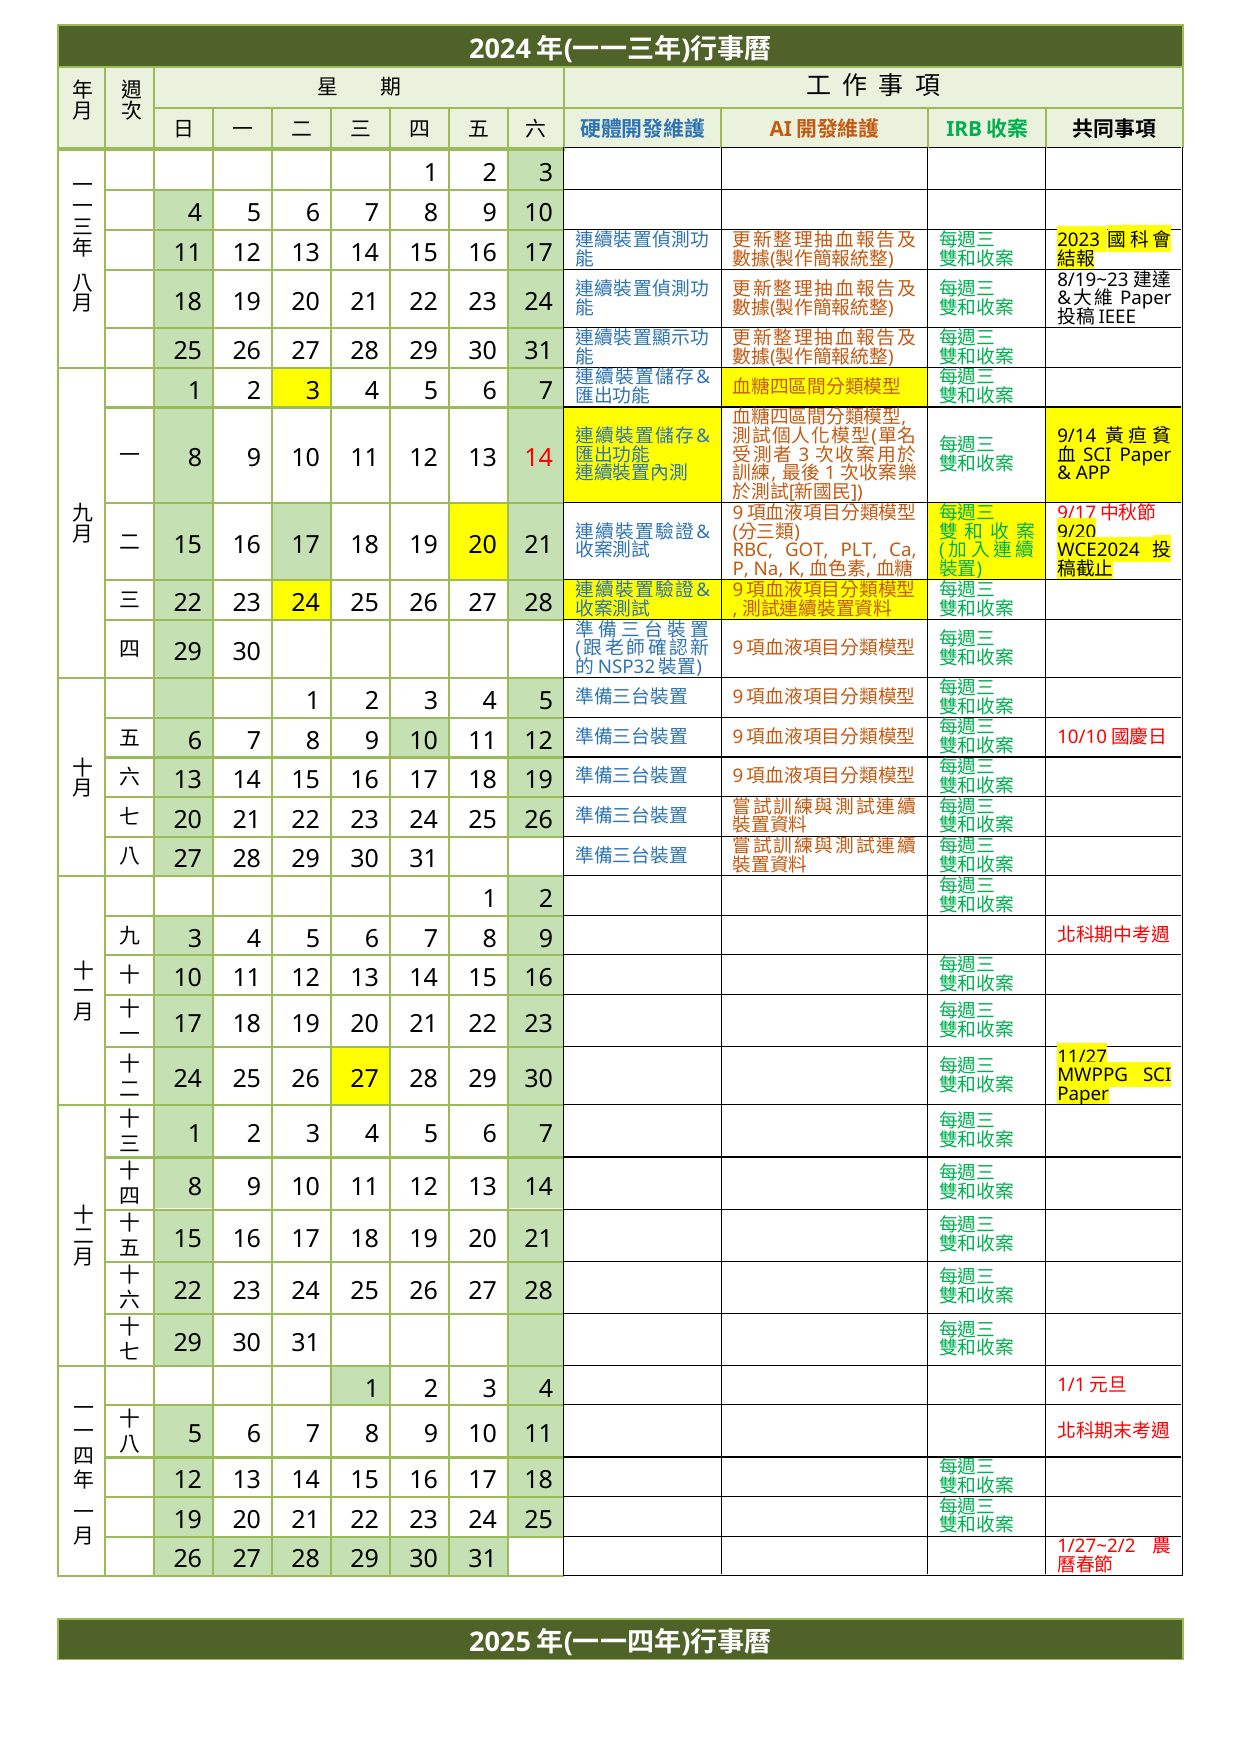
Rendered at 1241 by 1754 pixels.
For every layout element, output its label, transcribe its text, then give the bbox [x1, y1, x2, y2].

table_cell 每週三 雙和收案 [928, 678, 1045, 717]
table_cell [273, 151, 330, 189]
table_cell 十一月 [59, 877, 104, 1104]
table_cell 25 [332, 1263, 389, 1313]
table_cell 23 [214, 1263, 271, 1313]
table_cell 血糖四區間分類模型 [722, 368, 927, 406]
table_cell 北科期末考週 [1046, 1404, 1182, 1456]
table_cell 22 [155, 581, 212, 619]
table_cell 23 [332, 798, 389, 836]
table_cell [564, 1105, 721, 1156]
table_cell 準備三台裝置 [564, 718, 721, 756]
table_cell 9項血液項目分類模型(分三類) RBC, GOT, PLT, Ca, P, Na, K, 血色素, 血糖 [722, 503, 927, 579]
table_cell 3 [273, 369, 330, 406]
table_cell [450, 1315, 507, 1365]
table_cell [564, 1405, 721, 1456]
table_cell 19 [214, 271, 271, 327]
table_cell 19 [273, 996, 330, 1046]
table_cell 10 [391, 719, 448, 756]
table_cell 13 [214, 1459, 271, 1496]
table_cell 21 [509, 1211, 563, 1261]
table_cell 準備三台裝置 [564, 837, 721, 875]
table_cell 23 [214, 581, 271, 619]
table_cell 28 [273, 1538, 330, 1575]
table_cell 26 [509, 798, 563, 836]
table_cell [155, 679, 212, 717]
table_cell 18 [509, 1459, 563, 1496]
table_cell [332, 1315, 389, 1365]
table_cell [155, 877, 212, 915]
table_cell 連續裝置偵測功能 [564, 230, 721, 269]
table_cell 20 [273, 271, 330, 327]
table_cell 30 [509, 1048, 563, 1104]
table_cell [273, 621, 330, 677]
table_cell [928, 1537, 1046, 1575]
table_cell 連續裝置偵測功能 [564, 270, 721, 327]
table_cell 十五 [106, 1211, 153, 1261]
table_cell 二 [273, 109, 330, 147]
table_cell 30 [450, 329, 507, 367]
table_cell 31 [391, 838, 448, 875]
table_cell 22 [155, 1263, 212, 1313]
table_cell 6 [214, 1406, 271, 1456]
table_cell 2 [214, 369, 271, 406]
table_cell [106, 1538, 153, 1575]
table_cell [1046, 327, 1182, 367]
table_cell 準備三台裝置 [564, 678, 721, 717]
table_cell 16 [214, 504, 271, 579]
table_cell 十六 [106, 1263, 153, 1313]
table_cell 19 [391, 504, 448, 579]
table_cell [564, 1262, 721, 1313]
table_cell [1046, 836, 1182, 875]
table_cell 25 [509, 1498, 563, 1536]
table_cell 連續裝置顯示功能 [564, 328, 721, 367]
table_cell [1046, 1261, 1182, 1313]
table_cell 準備三台裝置 [564, 758, 721, 796]
table_cell [450, 621, 507, 677]
table_cell 5 [509, 679, 563, 717]
table_cell 8 [155, 1159, 212, 1208]
table_cell 11 [332, 409, 389, 502]
table_cell 31 [450, 1538, 507, 1575]
table_cell 12 [391, 409, 448, 502]
table_cell [106, 1367, 153, 1404]
table_cell 24 [155, 1048, 212, 1104]
table_cell 28 [214, 838, 271, 875]
table_cell 五 [450, 109, 507, 147]
table_cell 19 [155, 1498, 212, 1536]
table_cell [722, 1210, 927, 1261]
table_cell 26 [391, 581, 448, 619]
table_cell 10 [450, 1406, 507, 1456]
table_cell [1046, 367, 1182, 406]
table_cell [1046, 875, 1182, 915]
table_cell [564, 1047, 721, 1104]
table_cell 29 [273, 838, 330, 875]
table_cell 3 [155, 917, 212, 954]
table_cell 31 [273, 1315, 330, 1365]
table_cell [106, 877, 153, 915]
table_cell 12 [391, 1159, 448, 1208]
table_cell 七 [106, 798, 153, 836]
table_cell 15 [273, 759, 330, 796]
table_cell [214, 151, 271, 189]
table_cell 6 [273, 191, 330, 229]
table_cell 29 [450, 1048, 507, 1104]
table_cell [564, 1158, 721, 1208]
table_cell 24 [273, 1263, 330, 1313]
table_cell 10/10國慶日 [1046, 717, 1182, 756]
table_cell [1046, 1456, 1182, 1496]
table_cell 一一四年 一月 [59, 1367, 104, 1575]
table_header 2024年(一一三年)行事曆 [59, 26, 1182, 66]
table_cell [722, 876, 927, 915]
table_cell 24 [273, 581, 330, 619]
table_cell 27 [450, 1263, 507, 1313]
table_cell 22 [332, 1498, 389, 1536]
table_cell 一一三年 八月 [59, 151, 104, 367]
table_cell 8 [332, 1406, 389, 1456]
table_cell [1046, 677, 1182, 717]
table_cell 每週三 雙和收案 [928, 995, 1045, 1046]
table_cell 六 [509, 109, 563, 147]
table_cell 28 [509, 1263, 563, 1313]
table_cell 十二 [106, 1048, 153, 1104]
table_cell 十四 [106, 1159, 153, 1208]
table_cell 23 [391, 1498, 448, 1536]
table_cell 29 [155, 621, 212, 677]
table_cell 20 [450, 1211, 507, 1261]
table_cell 7 [509, 369, 563, 406]
table_cell 17 [391, 759, 448, 796]
table_cell 21 [273, 1498, 330, 1536]
table_cell 每週三 雙和收案 [928, 1458, 1045, 1496]
table_cell 更新整理抽血報告及數據(製作簡報統整) [722, 270, 927, 327]
table_cell 17 [155, 996, 212, 1046]
table_cell 11 [509, 1406, 563, 1456]
table_cell 15 [155, 504, 212, 579]
table_cell [722, 1314, 927, 1365]
table_cell 21 [214, 798, 271, 836]
table_cell 3 [273, 1106, 330, 1156]
table_cell 25 [450, 798, 507, 836]
table_cell 每週三 雙和收案 [928, 230, 1045, 269]
table_cell 十三 [106, 1106, 153, 1156]
table_cell [1046, 579, 1182, 619]
table_cell 30 [214, 1315, 271, 1365]
table_cell 每週三 雙和收案 [928, 1497, 1045, 1536]
table_cell 8 [273, 719, 330, 756]
table_cell [722, 1497, 927, 1536]
table_cell 27 [273, 329, 330, 367]
table_cell 25 [214, 1048, 271, 1104]
table_cell 14 [332, 231, 389, 269]
table_cell 血糖四區間分類模型, 測試個人化模型(單名受測者3次收案用於訓練, 最後1次收案樂於測試[新國民]) [722, 408, 927, 502]
table_cell [564, 1210, 721, 1261]
table_cell 每週三 雙和收案 [928, 580, 1045, 619]
table_cell 4 [450, 679, 507, 717]
table_cell [564, 916, 721, 954]
table_cell 連續裝置儲存&匯出功能 連續裝置內測 [564, 408, 721, 502]
table_cell 16 [509, 956, 563, 994]
table_cell 17 [509, 231, 563, 269]
table_cell 18 [214, 996, 271, 1046]
table_cell [564, 995, 721, 1046]
table_cell [106, 191, 153, 229]
table_cell [332, 877, 389, 915]
table_cell 準備三台裝置 [564, 797, 721, 836]
table_cell 2 [214, 1106, 271, 1156]
table_cell 16 [214, 1211, 271, 1261]
table_cell 每週三 雙和收案 [928, 1262, 1045, 1313]
table_cell [722, 995, 927, 1046]
table_cell 1/1元旦 [1046, 1365, 1182, 1404]
table_cell 21 [332, 271, 389, 327]
table_cell 18 [332, 1211, 389, 1261]
table_cell 16 [332, 759, 389, 796]
table_cell 7 [273, 1406, 330, 1456]
table_cell 連續裝置儲存&匯出功能 [564, 368, 721, 406]
table_cell 嘗試訓練與測試連續裝置資料 [722, 797, 927, 836]
table_cell [564, 1458, 721, 1496]
table_cell 9 [214, 1159, 271, 1208]
table_cell 2 [450, 151, 507, 189]
table_cell 24 [391, 798, 448, 836]
table_cell [214, 877, 271, 915]
table_cell 9項血液項目分類模型 [722, 718, 927, 756]
table_cell 1/27~2/2農曆春節 [1046, 1536, 1182, 1575]
table_cell 26 [214, 329, 271, 367]
table_cell [155, 151, 212, 189]
table_cell [106, 1498, 153, 1536]
table_cell [391, 877, 448, 915]
table_cell [106, 151, 153, 189]
table_cell 8/19~23建達&大維Paper投稿IEEE [1046, 269, 1182, 327]
table_cell [564, 190, 721, 229]
table_cell [106, 679, 153, 717]
table_cell 每週三 雙和收案 [928, 368, 1045, 406]
table_cell [722, 1458, 927, 1496]
table_cell 12 [155, 1459, 212, 1496]
table_cell 28 [332, 329, 389, 367]
table_cell [1046, 1496, 1182, 1536]
table_cell 18 [332, 504, 389, 579]
table_cell 9/17中秋節 9/20 WCE2024投稿截止 [1046, 502, 1182, 579]
table_cell [332, 621, 389, 677]
table_cell [564, 1366, 721, 1404]
table_cell 18 [450, 759, 507, 796]
table_cell 12 [214, 231, 271, 269]
table_cell 3 [509, 151, 563, 189]
table_cell 每週三 雙和收案 [928, 1047, 1045, 1104]
table_cell 22 [273, 798, 330, 836]
table_cell [273, 1367, 330, 1404]
table_cell [564, 1314, 721, 1365]
table_cell 北科期中考週 [1046, 915, 1182, 954]
table_cell 17 [450, 1459, 507, 1496]
table_cell 7 [332, 191, 389, 229]
table_cell 7 [509, 1106, 563, 1156]
table_cell 17 [273, 504, 330, 579]
table_cell 6 [155, 719, 212, 756]
table_cell 4 [509, 1367, 563, 1404]
table_cell 13 [450, 409, 507, 502]
table_cell 10 [273, 1159, 330, 1208]
table_cell 13 [273, 231, 330, 269]
table_cell 每週三 雙和收案 [928, 837, 1045, 875]
table_cell 26 [391, 1263, 448, 1313]
table_cell 9 [214, 409, 271, 502]
table_cell 20 [214, 1498, 271, 1536]
table_cell [450, 838, 507, 875]
table_cell [509, 1315, 563, 1365]
table_cell 14 [214, 759, 271, 796]
table_cell [564, 148, 721, 189]
table_cell 7 [391, 917, 448, 954]
table_cell [722, 1047, 927, 1104]
table_cell [928, 916, 1045, 954]
table_cell 6 [450, 1106, 507, 1156]
table_cell 8 [391, 191, 448, 229]
table_cell 每週三 雙和收案 [928, 797, 1045, 836]
table_cell 25 [155, 329, 212, 367]
table_cell 16 [391, 1459, 448, 1496]
table_cell 26 [273, 1048, 330, 1104]
table_cell [722, 1262, 927, 1313]
table_cell 四 [106, 621, 153, 677]
table_cell 6 [332, 917, 389, 954]
table_cell [273, 877, 330, 915]
table_cell [1046, 954, 1182, 994]
table_cell 23 [450, 271, 507, 327]
table_cell 31 [509, 329, 563, 367]
table_cell 15 [450, 956, 507, 994]
table_cell 一 [214, 109, 271, 147]
table_cell 20 [155, 798, 212, 836]
table_cell 27 [155, 838, 212, 875]
table_cell 共同事項 [1047, 109, 1182, 147]
table_cell [928, 148, 1045, 189]
table_cell 2 [509, 877, 563, 915]
table_cell 15 [332, 1459, 389, 1496]
table_cell 每週三 雙和收案 [928, 876, 1045, 915]
table_cell 1 [155, 369, 212, 406]
table_cell [214, 1367, 271, 1404]
table_cell 1 [273, 679, 330, 717]
table_cell 27 [450, 581, 507, 619]
table_cell 14 [273, 1459, 330, 1496]
table_cell 連續裝置驗證&收案測試 [564, 503, 721, 579]
table_cell 15 [391, 231, 448, 269]
table_cell 每週三 雙和收案 [928, 955, 1045, 994]
table_cell 8 [155, 409, 212, 502]
table_cell 23 [509, 996, 563, 1046]
table_cell 19 [391, 1211, 448, 1261]
table_cell 工 作 事 項 [565, 68, 1182, 107]
table_cell 4 [332, 369, 389, 406]
table_cell 三 [106, 581, 153, 619]
table_cell 8 [450, 917, 507, 954]
table_cell 22 [450, 996, 507, 1046]
table_cell 10 [509, 191, 563, 229]
table_cell 九 [106, 917, 153, 954]
table_cell 十七 [106, 1315, 153, 1365]
table_cell 22 [391, 271, 448, 327]
table_cell 9項血液項目分類模型 [722, 678, 927, 717]
table_cell 12 [273, 956, 330, 994]
table_cell 九月 [59, 369, 104, 677]
table_cell 每週三 雙和收案 [928, 408, 1045, 502]
table_cell 18 [155, 271, 212, 327]
table_cell 11 [450, 719, 507, 756]
table_cell 十一 [106, 996, 153, 1046]
table_cell [722, 1366, 927, 1404]
table_cell 星 期 [155, 68, 563, 107]
table_cell 3 [391, 679, 448, 717]
table_cell 25 [332, 581, 389, 619]
table_cell 15 [155, 1211, 212, 1261]
table_cell 2 [391, 1367, 448, 1404]
table_cell 30 [391, 1538, 448, 1575]
table_cell IRB收案 [929, 109, 1045, 147]
table_cell [1046, 1209, 1182, 1261]
table_cell 29 [155, 1315, 212, 1365]
table_cell 21 [391, 996, 448, 1046]
table_cell 更新整理抽血報告及數據(製作簡報統整) [722, 230, 927, 269]
table_cell 一 [106, 409, 153, 502]
table_cell 9項血液項目分類模型 [722, 758, 927, 796]
table_cell 14 [509, 1159, 563, 1208]
table_cell [391, 621, 448, 677]
table_cell 二 [106, 504, 153, 579]
table_cell [722, 190, 927, 229]
table_cell 11 [214, 956, 271, 994]
table_cell 11/27 MWPPG SCI Paper [1107, 1046, 1182, 1104]
table_cell 28 [509, 581, 563, 619]
table_cell 27 [214, 1538, 271, 1575]
table_cell 9/14黃疸貧血SCI Paper & APP [1046, 406, 1182, 502]
table_cell 每週三 雙和收案 [928, 1210, 1045, 1261]
table_cell 9 [509, 917, 563, 954]
table_cell 十 [106, 956, 153, 994]
table_cell 13 [450, 1159, 507, 1208]
table_cell [1046, 189, 1182, 229]
table_cell 11 [155, 231, 212, 269]
table_cell [391, 1315, 448, 1365]
table_cell 1 [450, 877, 507, 915]
table_cell 6 [450, 369, 507, 406]
table_cell [509, 1538, 563, 1575]
table_cell 24 [509, 271, 563, 327]
table_cell 每週三 雙和收案 [928, 718, 1045, 756]
table_cell [928, 1405, 1045, 1456]
table_cell [564, 876, 721, 915]
table_cell [722, 955, 927, 994]
table_cell [722, 148, 927, 189]
table_cell [332, 151, 389, 189]
table_cell 年月 [59, 68, 104, 147]
table_cell 準備三台裝置(跟老師確認新的NSP32裝置) [564, 620, 721, 677]
table_cell 每週三 雙和收案 [928, 1314, 1045, 1365]
table_cell 十八 [106, 1406, 153, 1456]
table_cell 5 [214, 191, 271, 229]
table_cell 16 [450, 231, 507, 269]
table_cell 十二月 [59, 1106, 104, 1365]
table_cell 每週三 雙和收案 [928, 620, 1045, 677]
table_header 2025年(一一四年)行事曆 [59, 1620, 1182, 1659]
table_cell 週次 [106, 68, 153, 147]
table_cell 5 [391, 369, 448, 406]
table_cell 硬體開發維護 [565, 109, 720, 147]
table_cell [106, 231, 153, 269]
table_cell [928, 1366, 1045, 1404]
table_cell 13 [332, 956, 389, 994]
table_cell 9 [391, 1406, 448, 1456]
table_cell 21 [509, 504, 563, 579]
table_cell 30 [214, 621, 271, 677]
table_cell AI開發維護 [722, 109, 927, 147]
table_cell [1046, 756, 1182, 796]
table_cell 13 [155, 759, 212, 796]
table_cell 12 [509, 719, 563, 756]
table_cell 八 [106, 838, 153, 875]
table_cell [509, 838, 563, 875]
table_cell [721, 1537, 928, 1575]
table_cell 2023國科會結報 [1094, 229, 1182, 269]
table_cell [1046, 619, 1182, 677]
table_cell 5 [391, 1106, 448, 1156]
table_cell 每週三 雙和收案 [928, 270, 1045, 327]
table_cell 每週三 雙和收案 [928, 758, 1045, 796]
table_cell 每週三 雙和收案 [928, 328, 1045, 367]
table_cell 26 [155, 1538, 212, 1575]
table_cell 十月 [59, 679, 104, 875]
table_cell 1 [155, 1106, 212, 1156]
table_cell 20 [332, 996, 389, 1046]
table_cell 日 [155, 109, 212, 147]
table_cell 三 [332, 109, 389, 147]
table_cell 30 [332, 838, 389, 875]
table_cell [214, 679, 271, 717]
table_cell [1046, 147, 1182, 189]
table_cell [722, 916, 927, 954]
table_cell [1046, 994, 1182, 1046]
table_cell 5 [155, 1406, 212, 1456]
table_cell 每週三 雙和收案(加入連續裝置) [928, 503, 1045, 579]
table_cell 1 [391, 151, 448, 189]
table_cell 五 [106, 719, 153, 756]
table_cell 4 [214, 917, 271, 954]
table_cell [722, 1158, 927, 1208]
table_cell 10 [273, 409, 330, 502]
table_cell 4 [155, 191, 212, 229]
table_cell [1046, 796, 1182, 836]
table_cell [106, 271, 153, 327]
table_cell 四 [391, 109, 448, 147]
table_cell [1046, 1104, 1182, 1156]
table_cell 2 [332, 679, 389, 717]
table_cell [1046, 1313, 1182, 1365]
table_cell 17 [273, 1211, 330, 1261]
table_cell 每週三 雙和收案 [928, 1105, 1045, 1156]
table_cell 4 [332, 1106, 389, 1156]
table_cell [106, 369, 153, 406]
table_cell [564, 1537, 721, 1575]
table_cell [106, 1459, 153, 1496]
table_cell [564, 955, 721, 994]
table_cell [722, 1405, 927, 1456]
table_cell [722, 1105, 927, 1156]
table_cell 11 [332, 1159, 389, 1208]
table_cell 9 [450, 191, 507, 229]
table_cell 29 [332, 1538, 389, 1575]
table_cell [1046, 1156, 1182, 1208]
table_cell 27 [332, 1048, 389, 1104]
table_cell 9項血液項目分類模型 [722, 620, 927, 677]
table_cell 14 [509, 409, 563, 502]
table_cell 10 [155, 956, 212, 994]
table_cell 嘗試訓練與測試連續裝置資料 [722, 837, 927, 875]
table_cell 29 [391, 329, 448, 367]
table_cell 9項血液項目分類模型 , 測試連續裝置資料 [722, 580, 927, 619]
table_cell [509, 621, 563, 677]
table_cell 9 [332, 719, 389, 756]
table_cell 連續裝置驗證&收案測試 [564, 580, 721, 619]
table_cell 28 [391, 1048, 448, 1104]
table_cell 每週三 雙和收案 [928, 1158, 1045, 1208]
table_cell 24 [450, 1498, 507, 1536]
table_cell 20 [450, 504, 507, 579]
table_cell [155, 1367, 212, 1404]
table_cell 5 [273, 917, 330, 954]
table_cell 14 [391, 956, 448, 994]
table_cell 19 [509, 759, 563, 796]
table_cell 1 [332, 1367, 389, 1404]
table_cell 3 [450, 1367, 507, 1404]
table_cell 六 [106, 759, 153, 796]
table_cell [564, 1497, 721, 1536]
table_cell [106, 329, 153, 367]
table_cell 更新整理抽血報告及數據(製作簡報統整) [722, 328, 927, 367]
table_cell 7 [214, 719, 271, 756]
table_cell [928, 190, 1045, 229]
